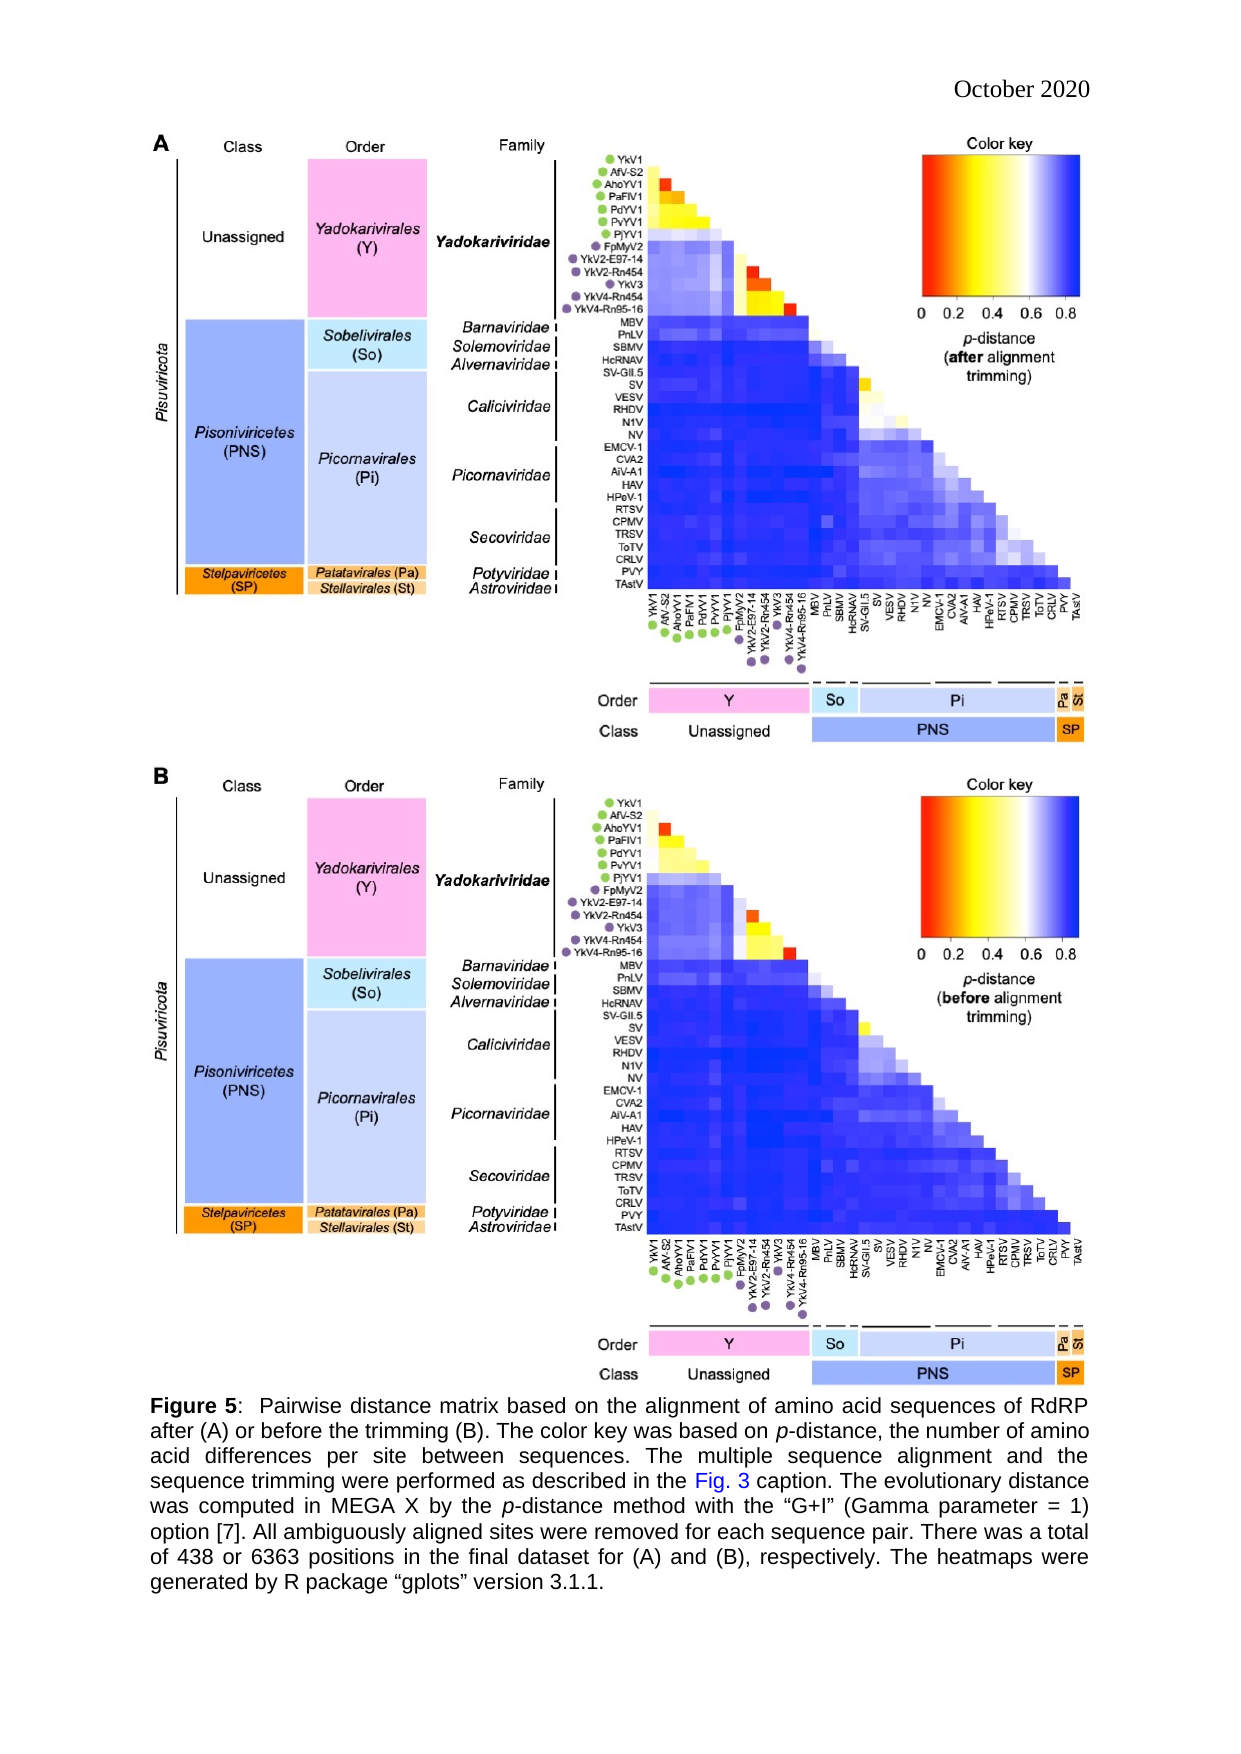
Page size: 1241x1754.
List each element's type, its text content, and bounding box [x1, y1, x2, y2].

text Figure 5: Pairwise distance matrix based on the alignment of amino acid sequences of RdRP after (A) or before the trimming (B). The color key was based on p-distance, the number of amino acid differences per site between sequences. The multiple sequence alignment and the sequence trimming were performed as described in the Fig. 3 caption. The evolutionary distance was computed in MEGA X by the p-distance method with the “G+I” (Gamma parameter = 1) option [7]. All ambiguously aligned sites were removed for each sequence pair. There was a total of 438 or 6363 positions in the final dataset for (A) and (B), respectively. The heatmaps were generated by R package “gplots” version 3.1.1. [150, 1393, 1090, 1594]
picture [150, 132, 1088, 1393]
